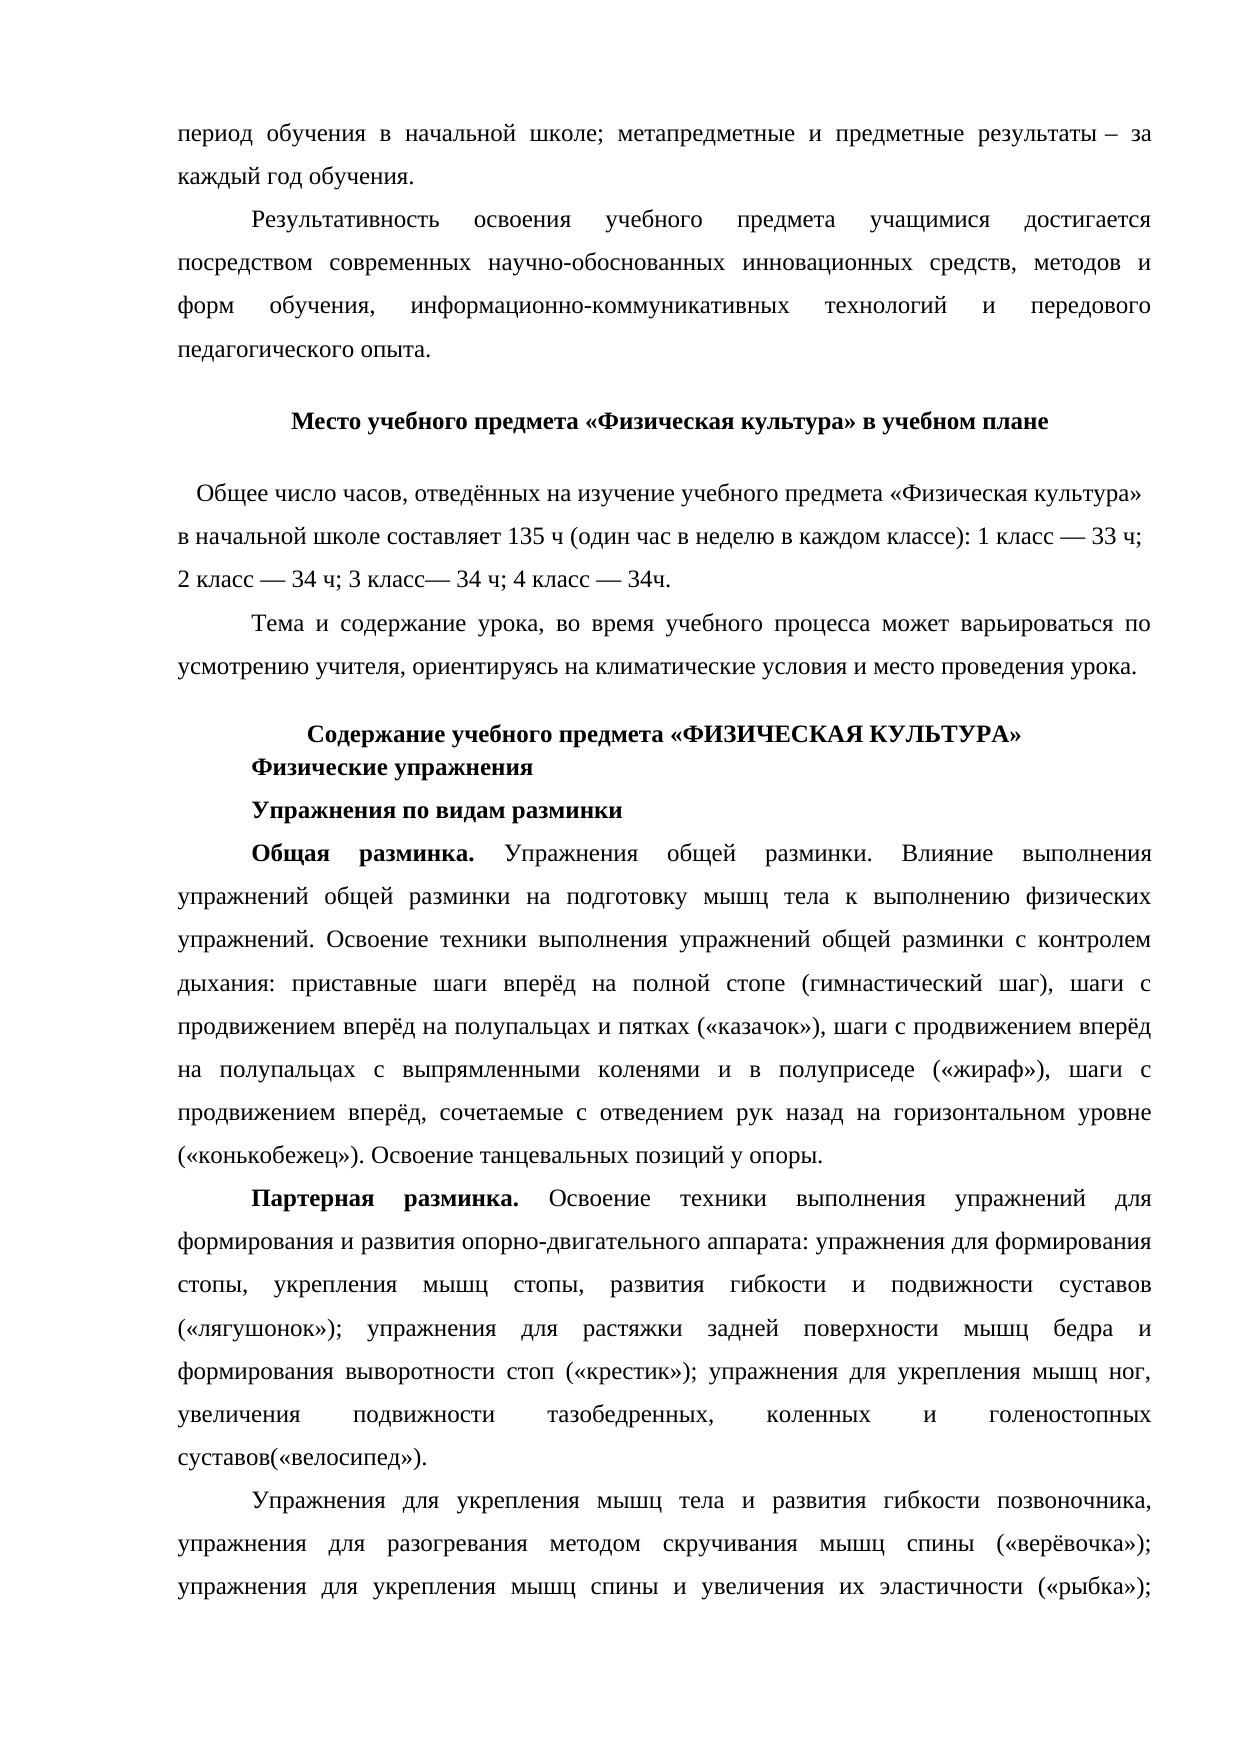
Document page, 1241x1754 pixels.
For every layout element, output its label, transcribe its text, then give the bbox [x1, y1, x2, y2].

subtitle Упражнения по видам разминки [177, 795, 1152, 824]
text Общая разминка. Упражнения общей разминки. Влияние выполнения упражнений общей разминки на подготовку мышц тела к выполнению физических упражнений. Освоение техники выполнения упражнений общей разминки с контролем дыхания: приставные шаги вперёд на полной стопе (гимнастический шаг), шаги с продвижением вперёд на полупальцах и пятках («казачок»), шаги с продвижением вперёд на полупальцах с выпрямленными коленями и в полуприседе («жираф»), шаги с продвижением вперёд, сочетаемые с отведением рук назад на горизонтальном уровне («конькобежец»). Освоение танцевальных позиций у опоры. [177, 838, 1152, 1169]
text Содержание учебного предмета «ФИЗИЧЕСКАЯ КУЛЬТУРА» [177, 719, 1152, 748]
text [177, 118, 1152, 190]
subtitle Место учебного предмета «Физическая культура» в учебном плане [177, 406, 1152, 435]
text Тема и содержание урока, во время учебного процесса может варьироваться по усмотрению учителя, ориентируясь на климатические условия и место проведения урока. [177, 608, 1152, 679]
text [177, 1485, 1152, 1600]
text Партерная разминка. Освоение техники выполнения упражнений для формирования и развития опорно-двигательного аппарата: упражнения для формирования стопы, укрепления мышц стопы, развития гибкости и подвижности суставов («лягушонок»); упражнения для растяжки задней поверхности мышц бедра и формирования выворотности стоп («крестик»); упражнения для укрепления мышц ног, увеличения подвижности тазобедренных, коленных и голеностопных суставов(«велосипед»). [177, 1183, 1152, 1471]
subtitle Физические упражнения [177, 752, 1152, 781]
text Общее число часов, отведённых на изучение учебного предмета «Физическая культура» в начальной школе составляет 135 ч (один час в неделю в каждом классе): 1 класс — 33 ч; 2 класс — 34 ч; 3 класс— 34 ч; 4 класс — 34ч. [177, 478, 1152, 593]
text Результативность освоения учебного предмета учащимися достигается посредством современных научно-обоснованных инновационных средств, методов и форм обучения, информационно-коммуникативных технологий и передового педагогического опыта. [177, 204, 1152, 362]
